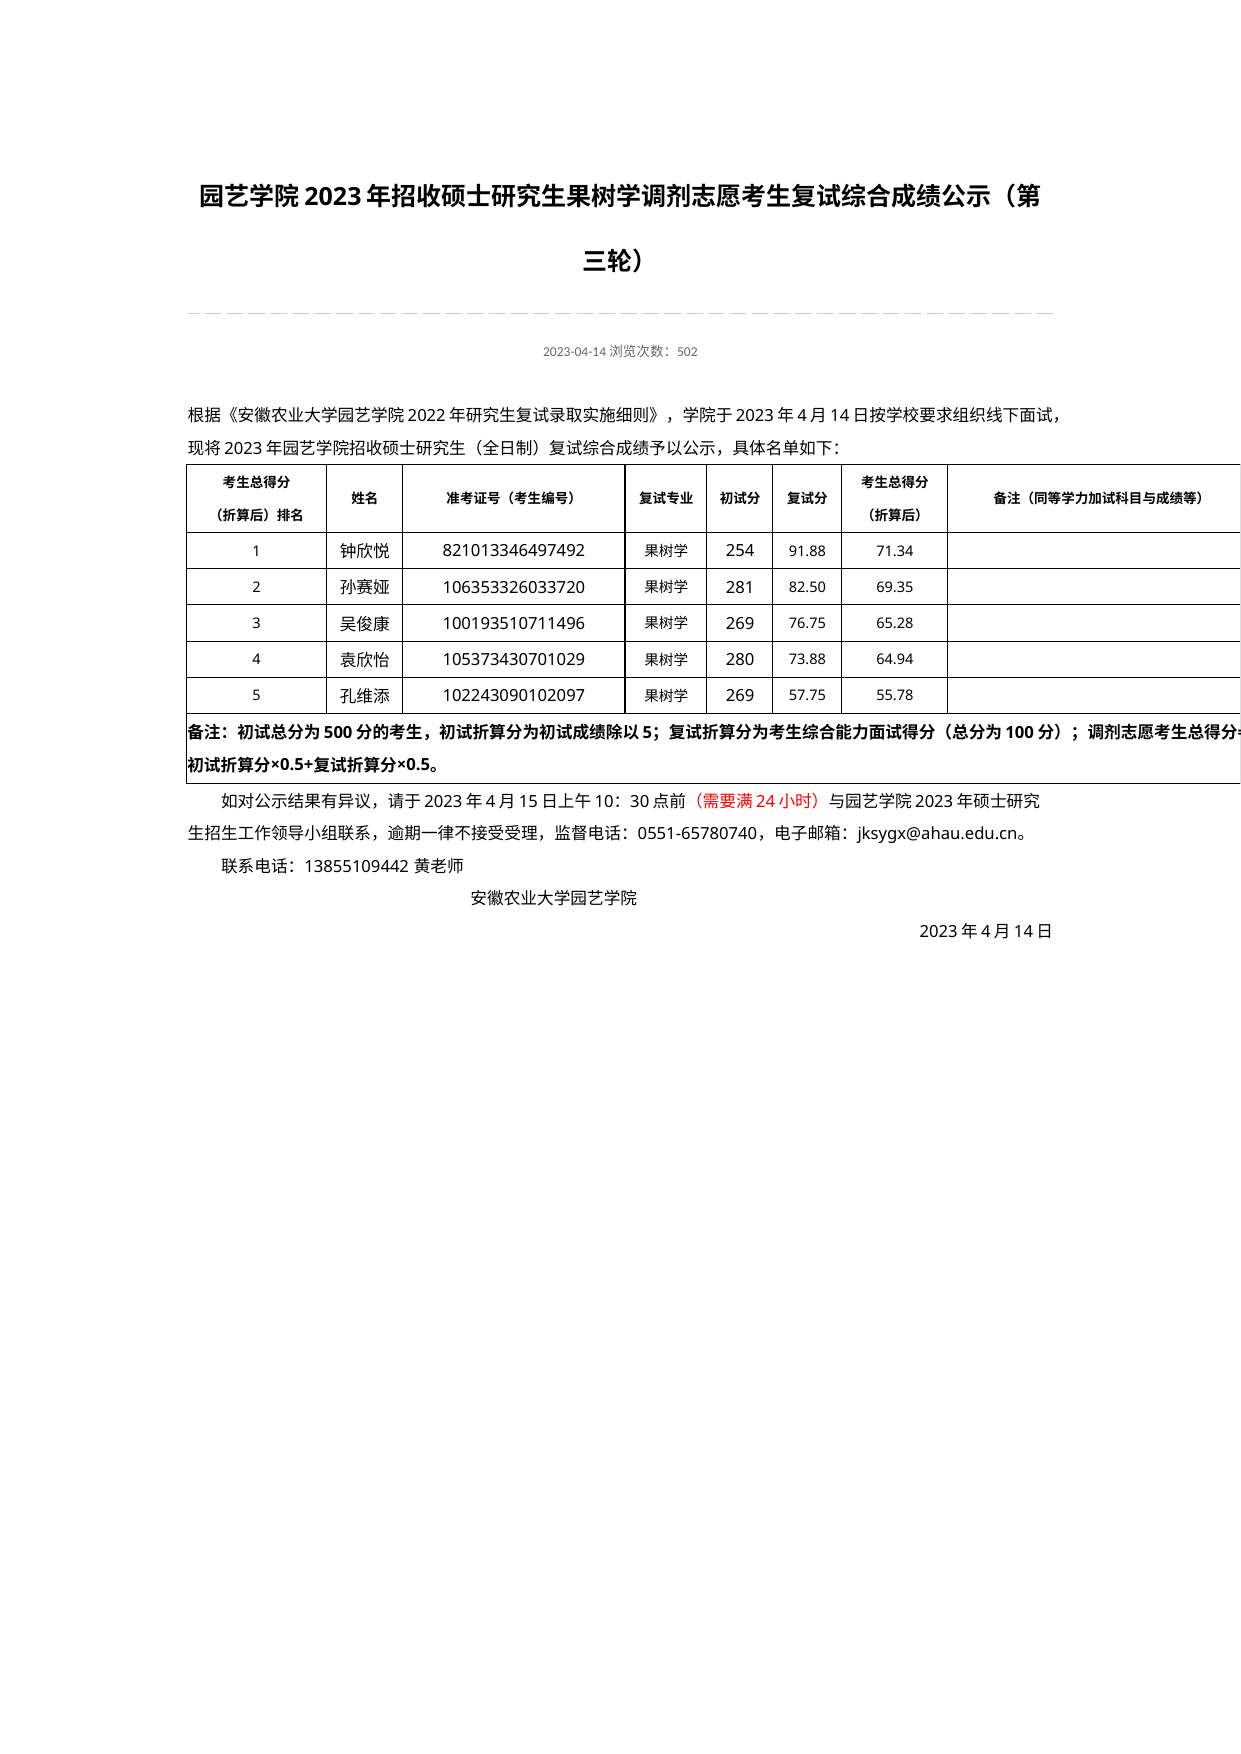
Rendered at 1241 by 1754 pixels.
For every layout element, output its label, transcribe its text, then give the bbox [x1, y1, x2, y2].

table_cell 105373430701029 [403, 642, 624, 677]
table_cell 57.75 [773, 678, 841, 713]
table_cell 254 [707, 533, 772, 568]
text 2023-04-14 浏览次数：502 [187, 335, 1053, 367]
table_header 姓名 [327, 465, 402, 532]
table_cell [948, 678, 1240, 713]
table_cell 269 [707, 605, 772, 641]
text 安徽农业大学园艺学院 [187, 881, 1053, 914]
table_cell 106353326033720 [403, 569, 624, 604]
table_cell 100193510711496 [403, 605, 624, 641]
table_cell [948, 605, 1240, 641]
table_header 初试分 [707, 465, 772, 532]
table_cell 73.88 [773, 642, 841, 677]
table_cell 5 [187, 678, 326, 713]
table_cell 孙赛娅 [327, 569, 402, 604]
table_cell 吴俊康 [327, 605, 402, 641]
table_cell 64.94 [842, 642, 947, 677]
table_cell 102243090102097 [403, 678, 624, 713]
table_header 考生总得分 （折算后）排名 [187, 465, 326, 532]
table_header 考生总得分 （折算后） [842, 465, 947, 532]
table_cell 280 [707, 642, 772, 677]
table_cell 281 [707, 569, 772, 604]
text 如对公示结果有异议，请于2023年4月15日上午10：30点前（需要满24小时）与园艺学院2023年硕士研究生招生工作领导小组联系，逾期一律不接受受理，监督电话：0551-65780740，电子邮箱：jksygx@ahau.edu.cn。 [187, 784, 1053, 849]
table_cell 2 [187, 569, 326, 604]
table_cell 65.28 [842, 605, 947, 641]
table_cell 269 [707, 678, 772, 713]
table_cell 91.88 [773, 533, 841, 568]
table_cell 果树学 [626, 678, 706, 713]
table_cell 821013346497492 [403, 533, 624, 568]
table_cell 果树学 [626, 569, 706, 604]
table_cell 1 [187, 533, 326, 568]
table_cell 69.35 [842, 569, 947, 604]
table_cell 76.75 [773, 605, 841, 641]
table_cell 备注：初试总分为500分的考生，初试折算分为初试成绩除以5；复试折算分为考生综合能力面试得分（总分为100分）；调剂志愿考生总得分=初试折算分×0.5+复试折算分×0.5。 [187, 714, 1240, 783]
table_header 复试专业 [626, 465, 706, 532]
table_cell 4 [187, 642, 326, 677]
subtitle 园艺学院2023年招收硕士研究生果树学调剂志愿考生复试综合成绩公示（第三轮） [187, 162, 1053, 314]
text 2023年4月14日 [187, 914, 1053, 946]
table_cell 3 [187, 605, 326, 641]
table_cell 55.78 [842, 678, 947, 713]
table_cell 袁欣怡 [327, 642, 402, 677]
table_cell 果树学 [626, 605, 706, 641]
table_cell [948, 533, 1240, 568]
table_header 备注（同等学力加试科目与成绩等） [948, 465, 1240, 532]
table_cell 钟欣悦 [327, 533, 402, 568]
table_cell 82.50 [773, 569, 841, 604]
table_header 准考证号（考生编号） [403, 465, 624, 532]
table_cell 果树学 [626, 533, 706, 568]
table_cell [948, 569, 1240, 604]
table_cell [948, 642, 1240, 677]
table_cell 71.34 [842, 533, 947, 568]
text 根据《安徽农业大学园艺学院2022年研究生复试录取实施细则》，学院于2023年4月14日按学校要求组织线下面试，现将2023年园艺学院招收硕士研究生（全日制）复试综合成绩予以公示，具体名单如下： [187, 398, 1053, 463]
table_cell 孔维添 [327, 678, 402, 713]
table_cell 果树学 [626, 642, 706, 677]
table_header 复试分 [773, 465, 841, 532]
text 联系电话：13855109442 黄老师 [187, 849, 1053, 881]
